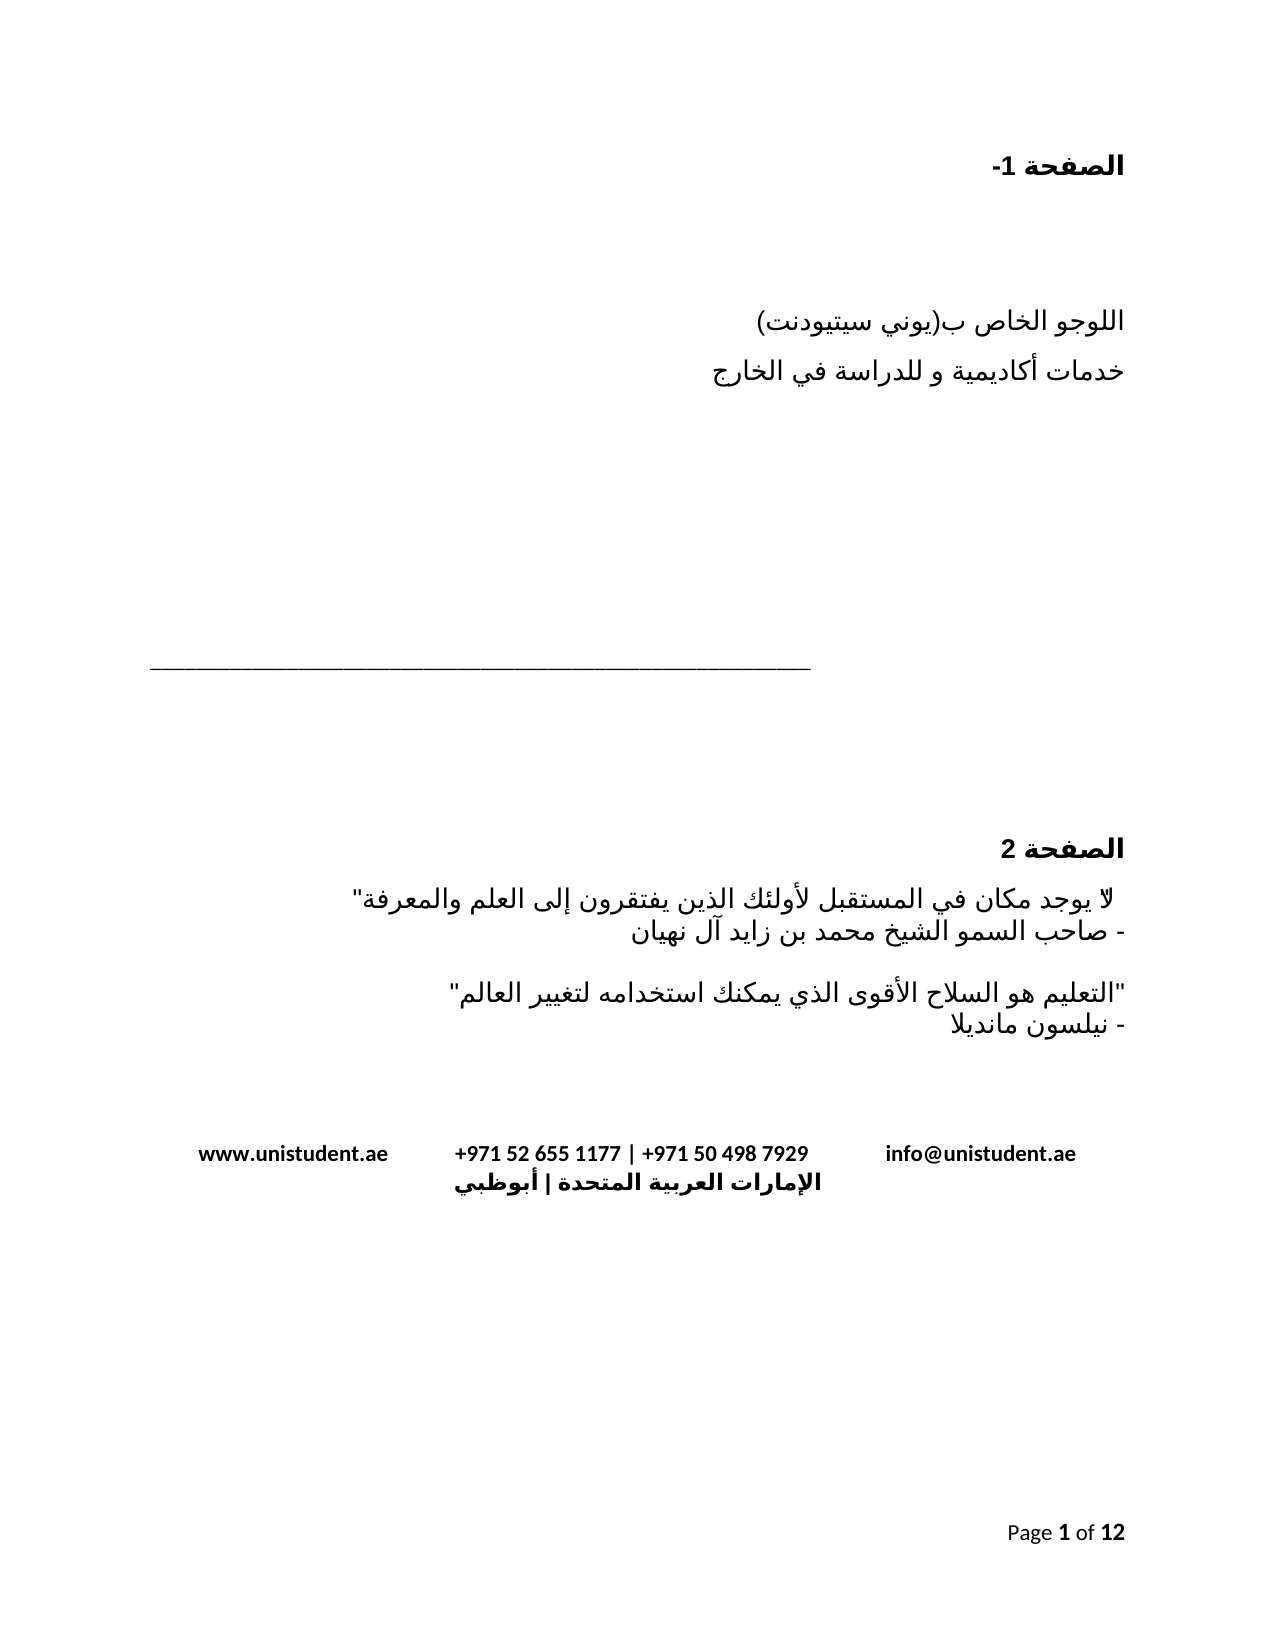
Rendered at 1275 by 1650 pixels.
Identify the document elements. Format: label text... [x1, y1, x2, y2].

text الصفحة 2 [150, 833, 1125, 864]
text اللوجو الخاص ب(يوني سيتيودنت) [150, 305, 1125, 336]
text خدمات أكاديمية و للدراسة في الخارج [150, 355, 1125, 387]
text __________________________________________________________ [150, 646, 1125, 674]
text www.unistudent.ae +971 52 655 1177 | +971 50 498 7929 info@unistudent.ae الإمارات العربية المتحدة | أبوظبي [150, 1139, 1125, 1195]
text الصفحة 1- [150, 150, 1125, 181]
text "لا يوجد مكان في المستقبل لأولئك الذين يفتقرون إلى العلم والمعرفة" - صاحب السمو الشيخ محمد بن زايد آل نهيان "التعليم هو السلاح الأقوى الذي يمكنك استخدامه لتغيير العالم" - نيلسون مانديلا [150, 883, 1125, 1040]
